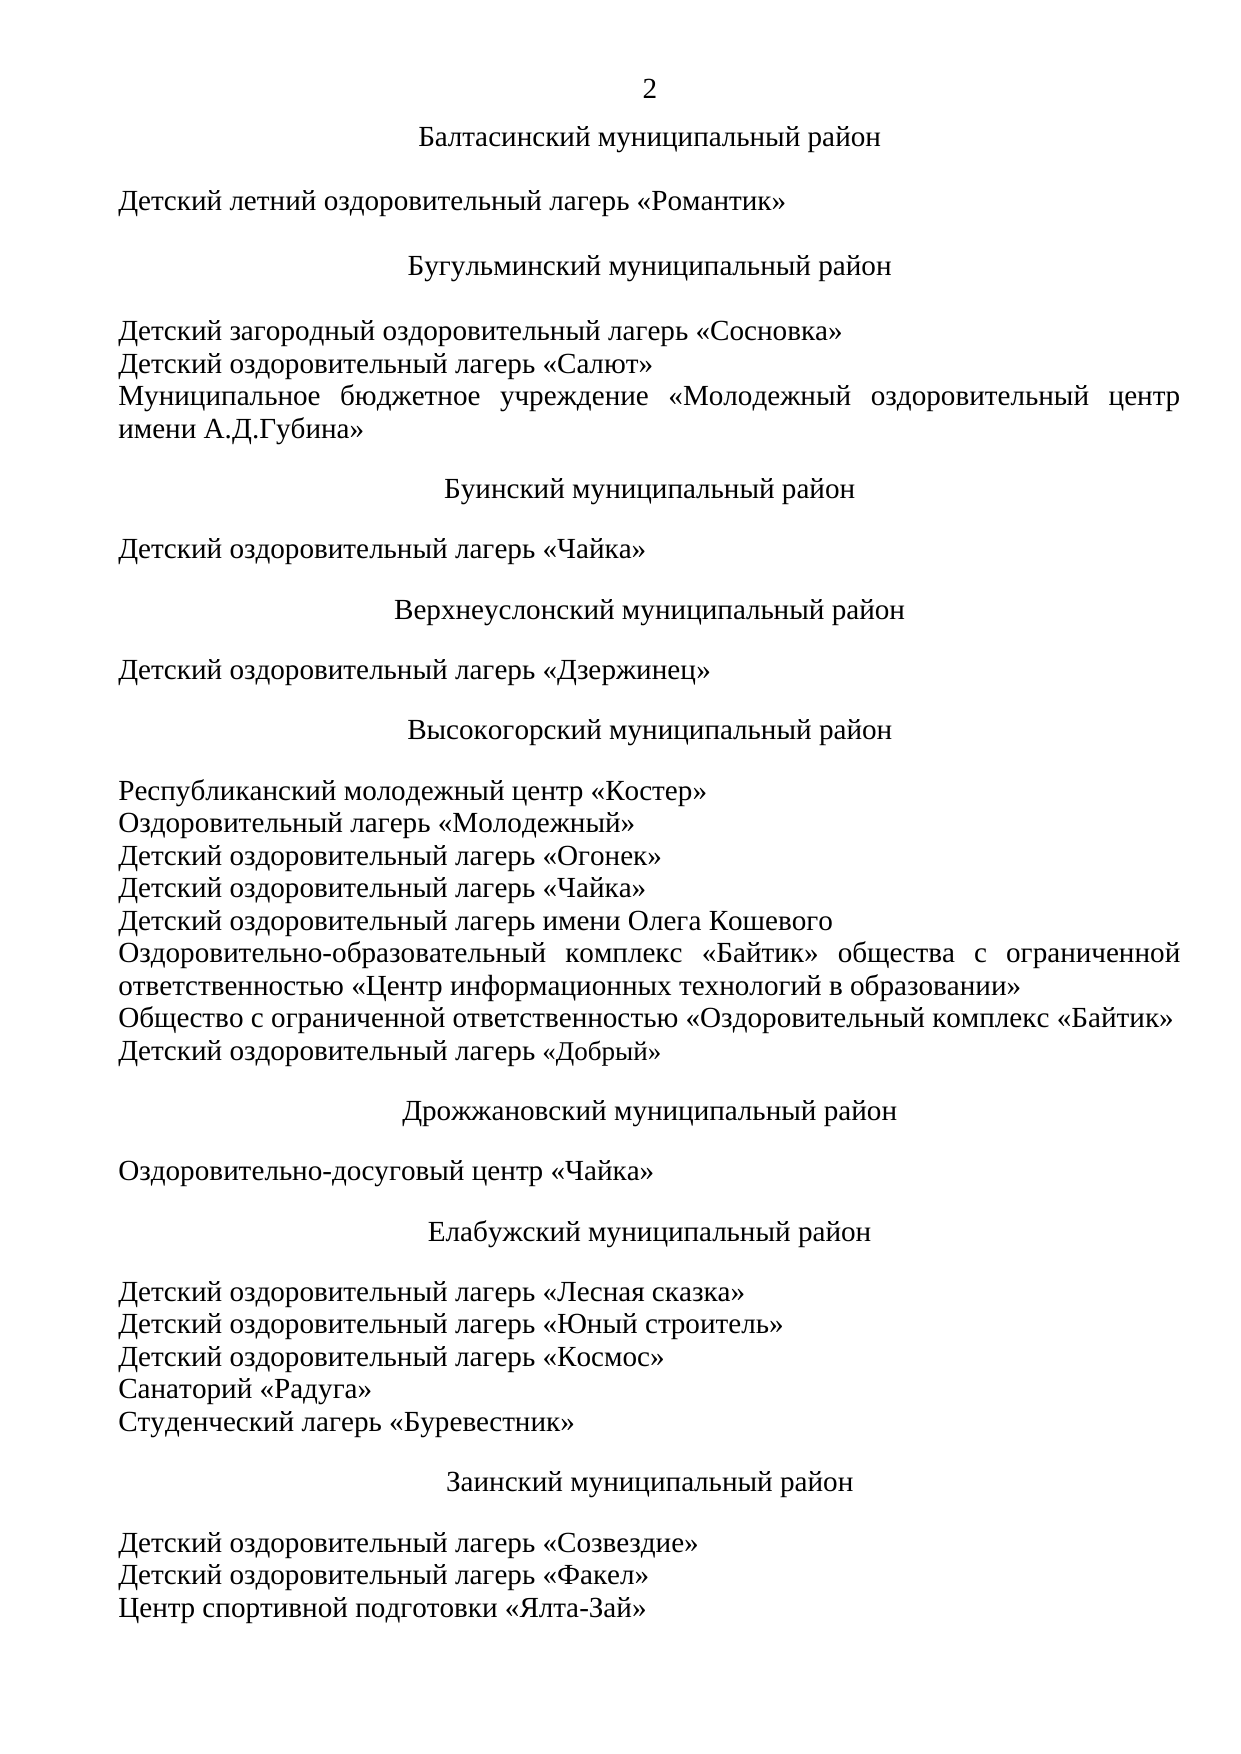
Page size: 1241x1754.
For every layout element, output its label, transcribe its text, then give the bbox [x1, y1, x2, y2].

text Студенческий лагерь «Буревестник» [118, 1406, 1181, 1438]
text Балтасинский муниципальный район [118, 121, 1181, 153]
text Детский оздоровительный лагерь «Юный строитель» [118, 1308, 1181, 1341]
text Детский летний оздоровительный лагерь «Романтик» [118, 185, 1179, 217]
text Детский оздоровительный лагерь «Салют» [118, 347, 1181, 380]
text Оздоровительно-досуговый центр «Чайка» [118, 1155, 1181, 1187]
text Общество с ограниченной ответственностью «Оздоровительный комплекс «Байтик» [118, 1002, 1181, 1034]
text Детский оздоровительный лагерь «Созвездие» [118, 1526, 1181, 1559]
text Детский оздоровительный лагерь «Добрый» [118, 1034, 1181, 1067]
text Детский оздоровительный лагерь «Космос» [118, 1341, 1181, 1373]
text Детский оздоровительный лагерь «Факел» [118, 1559, 1181, 1591]
text Дрожжановский муниципальный район [118, 1094, 1181, 1127]
text Оздоровительный лагерь «Молодежный» [118, 807, 1181, 839]
text Детский оздоровительный лагерь «Огонек» [118, 839, 1181, 872]
text Детский оздоровительный лагерь «Чайка» [118, 872, 1181, 904]
text Детский оздоровительный лагерь имени Олега Кошевого [118, 904, 1181, 937]
text Центр спортивной подготовки «Ялта-Зай» [118, 1591, 1181, 1624]
text Муниципальное бюджетное учреждение «Молодежный оздоровительный центр имени А.Д.Губина» [118, 380, 1181, 445]
text Детский загородный оздоровительный лагерь «Сосновка» [118, 315, 1181, 347]
text Заинский муниципальный район [118, 1466, 1181, 1498]
text Республиканский молодежный центр «Костер» [118, 774, 1181, 807]
text Детский оздоровительный лагерь «Лесная сказка» [118, 1276, 1181, 1308]
text Детский оздоровительный лагерь «Чайка» [118, 533, 1181, 565]
text Высокогорский муниципальный район [118, 714, 1181, 746]
text Детский оздоровительный лагерь «Дзержинец» [118, 653, 1181, 686]
text Буинский муниципальный район [118, 473, 1181, 505]
text Бугульминский муниципальный район [118, 250, 1181, 282]
text Оздоровительно-образовательный комплекс «Байтик» общества с ограниченной ответственностью «Центр информационных технологий в образовании» [118, 937, 1181, 1002]
text Елабужский муниципальный район [118, 1215, 1181, 1248]
text Верхнеуслонский муниципальный район [118, 593, 1181, 626]
text Санаторий «Радуга» [118, 1373, 1181, 1406]
